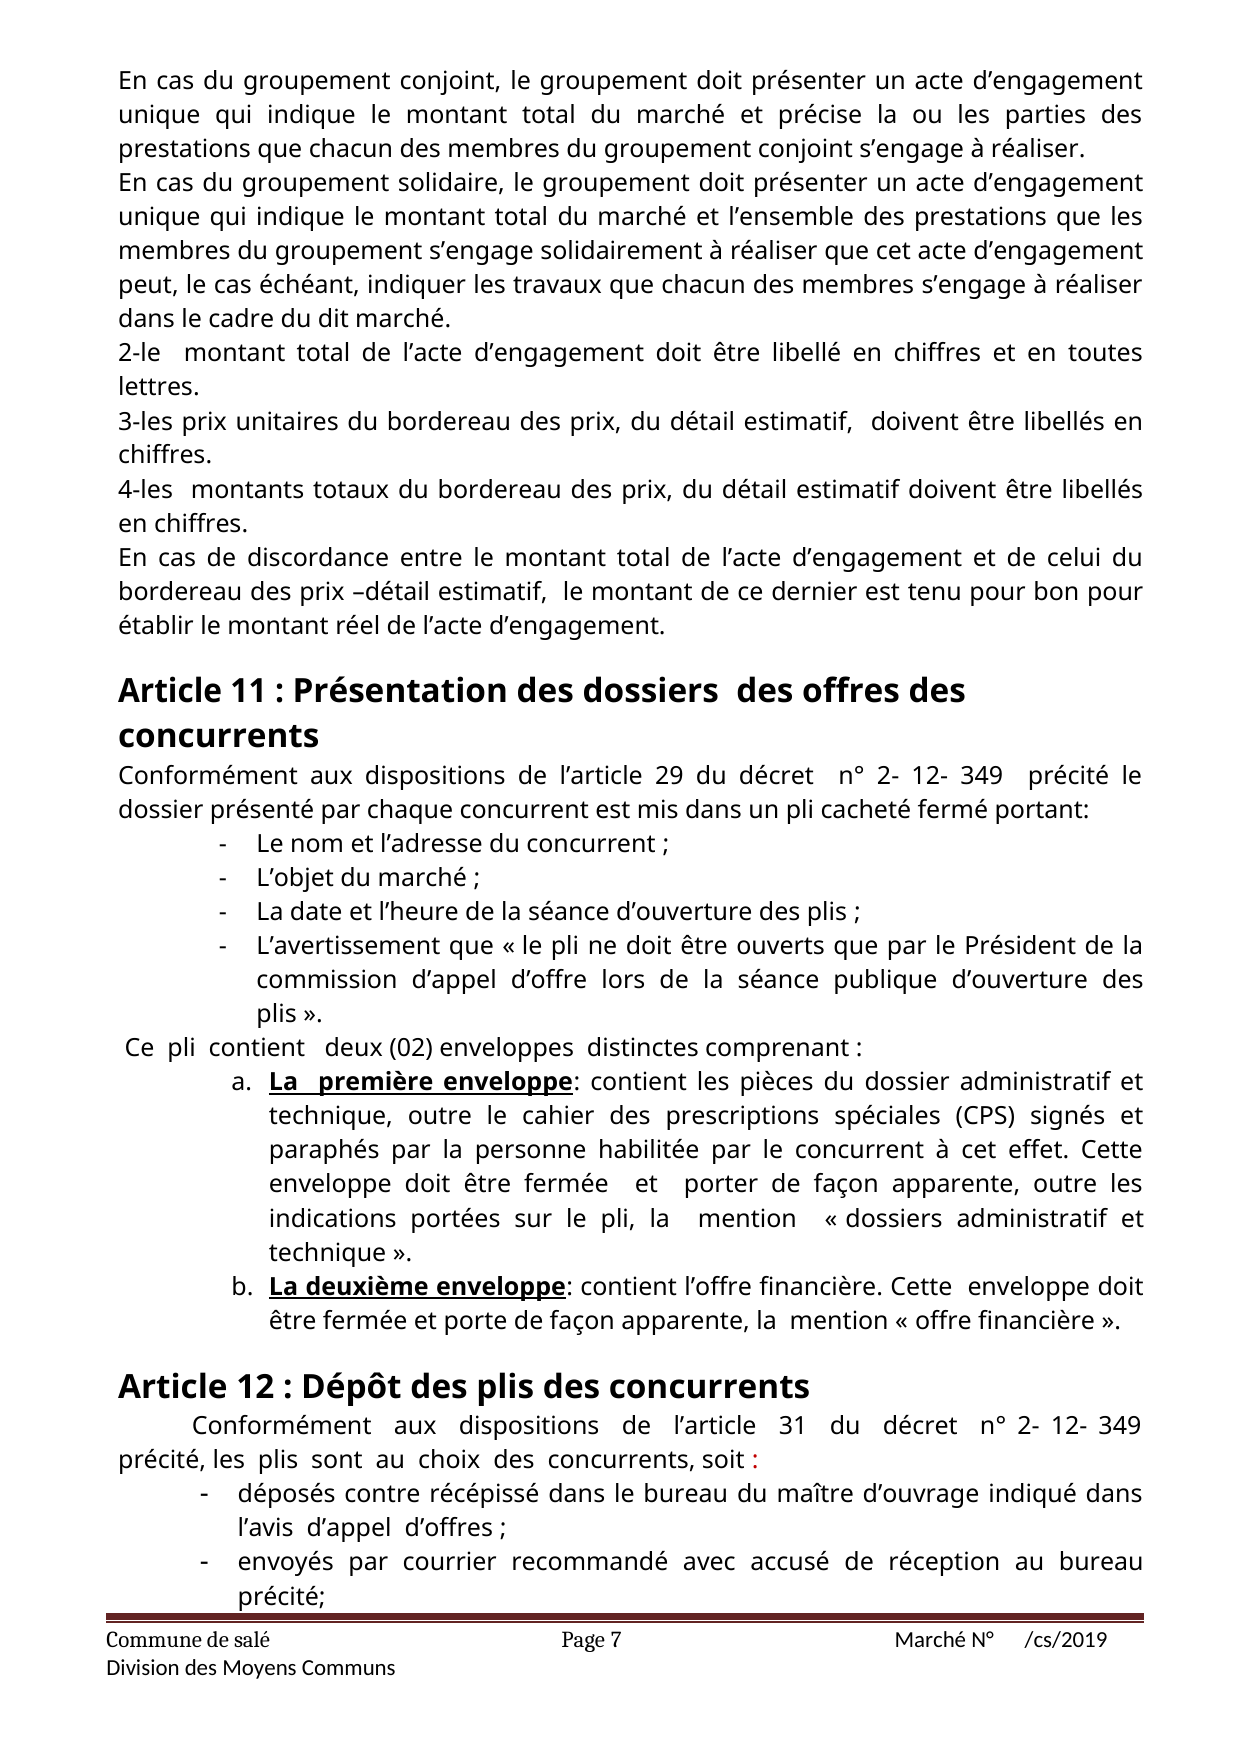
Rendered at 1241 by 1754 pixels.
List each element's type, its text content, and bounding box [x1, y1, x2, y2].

text 4-les montants totaux du bordereau des prix, du détail estimatif doivent être libellés en chiffres. [118, 471, 1144, 539]
text Ce pli contient deux (02) enveloppes distinctes comprenant : [118, 1030, 1144, 1064]
list La deuxième enveloppe: contient l’offre financière. Cette enveloppe doit être fermée et porte de façon apparente, la mention « offre financière ». [231, 1268, 1144, 1336]
list La date et l’heure de la séance d’ouverture des plis ; [219, 894, 1144, 928]
text Article 12 : Dépôt des plis des concurrents [118, 1362, 1144, 1408]
list envoyés par courrier recommandé avec accusé de réception au bureau précité; [200, 1544, 1144, 1612]
text En cas du groupement solidaire, le groupement doit présenter un acte d’engagement unique qui indique le montant total du marché et l’ensemble des prestations que les membres du groupement s’engage solidairement à réaliser que cet acte d’engagement peut, le cas échéant, indiquer les travaux que chacun des membres s’engage à réaliser dans le cadre du dit marché. [118, 165, 1144, 335]
list déposés contre récépissé dans le bureau du maître d’ouvrage indiqué dans l’avis d’appel d’offres ; [200, 1476, 1144, 1544]
list L’objet du marché ; [219, 859, 1144, 894]
list L’avertissement que « le pli ne doit être ouverts que par le Président de la commission d’appel d’offre lors de la séance publique d’ouverture des plis ». [219, 928, 1144, 1030]
text Conformément aux dispositions de l’article 31 du décret n° 2- 12- 349 précité, les plis sont au choix des concurrents, soit : [118, 1408, 1144, 1476]
text Article 11 : Présentation des dossiers des offres des concurrents [118, 667, 1144, 757]
text 2-le montant total de l’acte d’engagement doit être libellé en chiffres et en toutes lettres. [118, 335, 1144, 403]
list Le nom et l’adresse du concurrent ; [219, 826, 1144, 859]
list La première enveloppe: contient les pièces du dossier administratif et technique, outre le cahier des prescriptions spéciales (CPS) signés et paraphés par la personne habilitée par le concurrent à cet effet. Cette enveloppe doit être fermée et porter de façon apparente, outre les indications portées sur le pli, la mention « dossiers administratif et technique ». [231, 1064, 1144, 1268]
text Conformément aux dispositions de l’article 29 du décret n° 2- 12- 349 précité le dossier présenté par chaque concurrent est mis dans un pli cacheté fermé portant: [118, 757, 1144, 826]
text 3-les prix unitaires du bordereau des prix, du détail estimatif, doivent être libellés en chiffres. [118, 403, 1144, 471]
text En cas du groupement conjoint, le groupement doit présenter un acte d’engagement unique qui indique le montant total du marché et précise la ou les parties des prestations que chacun des membres du groupement conjoint s’engage à réaliser. [118, 62, 1144, 165]
text En cas de discordance entre le montant total de l’acte d’engagement et de celui du bordereau des prix –détail estimatif, le montant de ce dernier est tenu pour bon pour établir le montant réel de l’acte d’engagement. [118, 539, 1144, 642]
